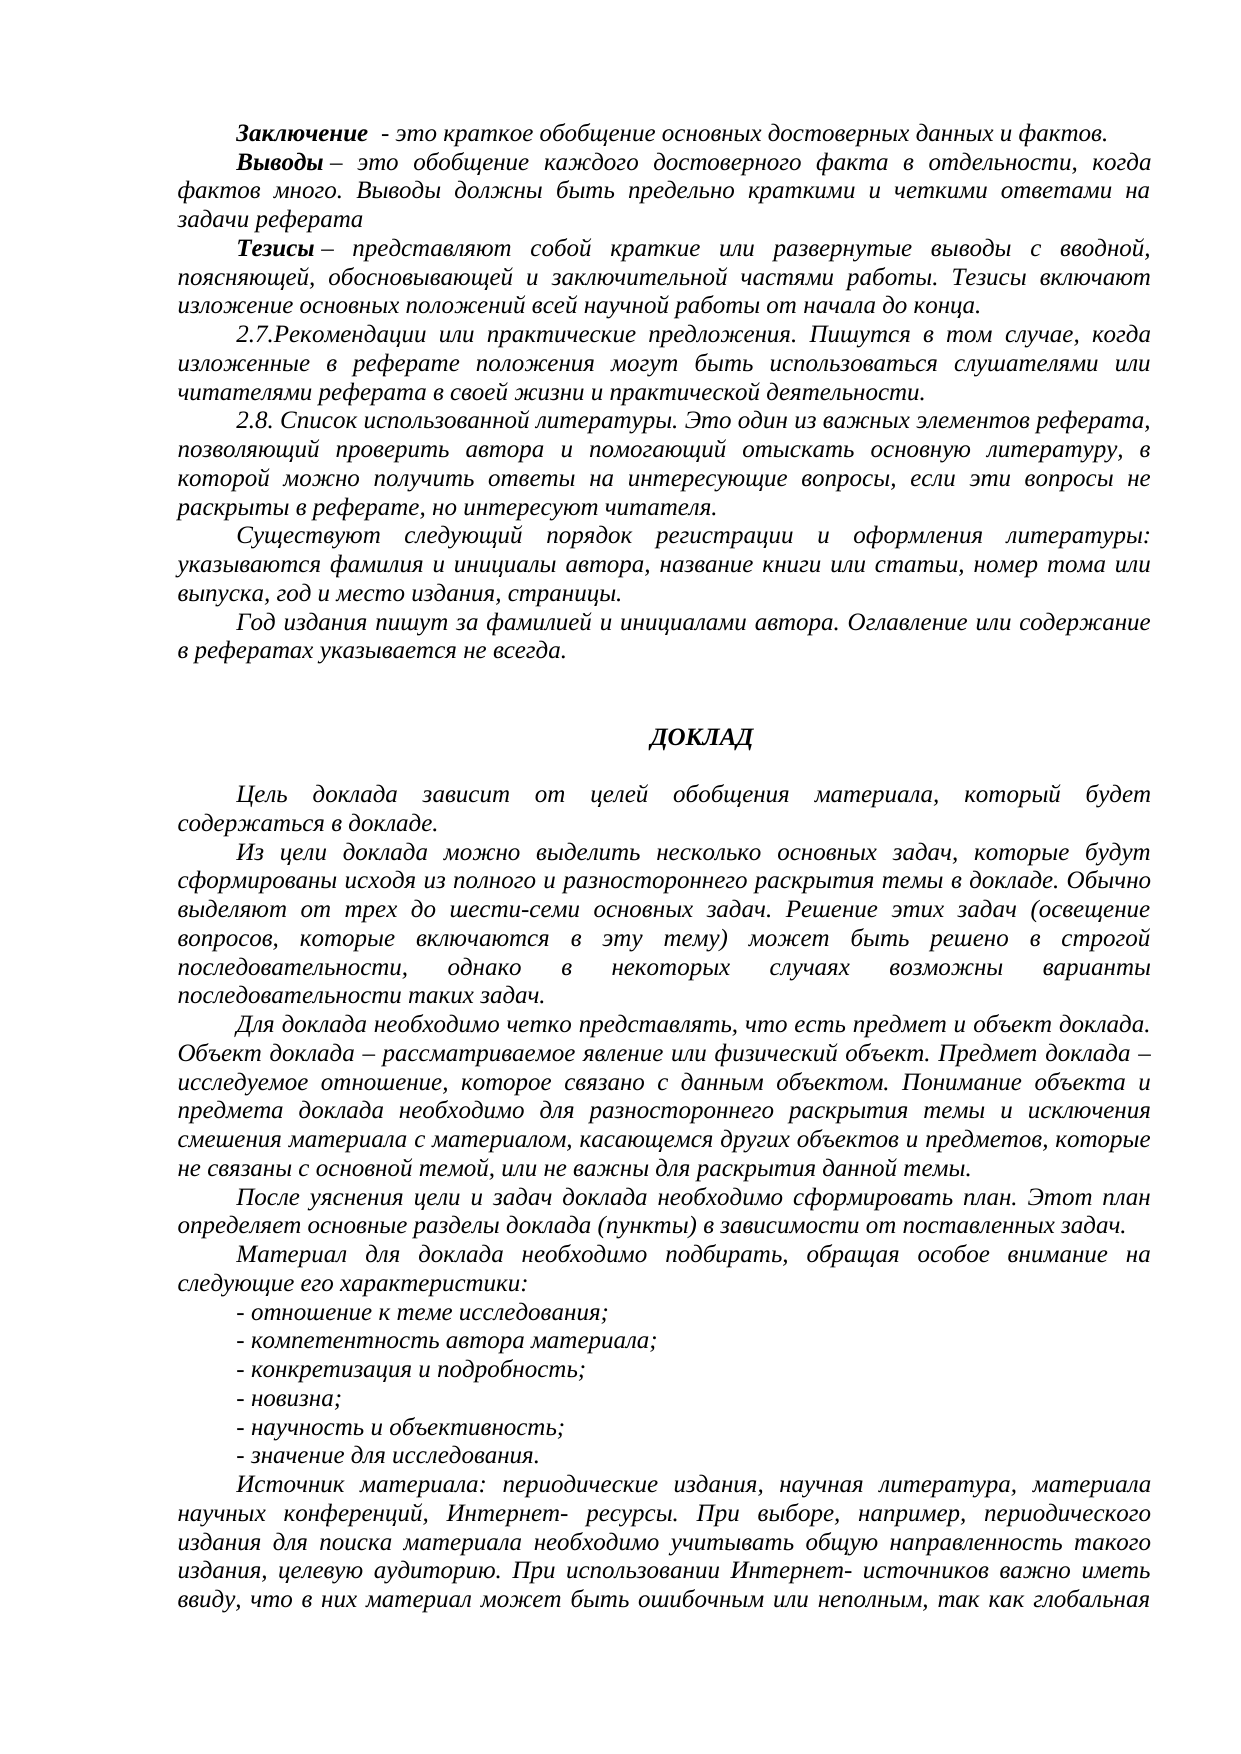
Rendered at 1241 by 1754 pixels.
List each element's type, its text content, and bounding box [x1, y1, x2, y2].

text ДОКЛАД [177, 722, 1152, 751]
text - значение для исследования. [177, 1441, 1152, 1469]
text - компетентность автора материала; [177, 1326, 1152, 1354]
text Существуют следующий порядок регистрации и оформления литературы: указываются фамилия и инициалы автора, название книги или статьи, номер тома или выпуска, год и место издания, страницы. [177, 521, 1152, 607]
text Тезисы – представляют собой краткие или развернутые выводы с вводной, поясняющей, обосновывающей и заключительной частями работы. Тезисы включают изложение основных положений всей научной работы от начала до конца. [177, 233, 1152, 319]
text 2.8. Список использованной литературы. Это один из важных элементов реферата, позволяющий проверить автора и помогающий отыскать основную литературу, в которой можно получить ответы на интересующие вопросы, если эти вопросы не раскрыты в реферате, но интересуют читателя. [177, 406, 1152, 521]
text Из цели доклада можно выделить несколько основных задач, которые будут сформированы исходя из полного и разностороннего раскрытия темы в докладе. Обычно выделяют от трех до шести-семи основных задач. Решение этих задач (освещение вопросов, которые включаются в эту тему) может быть решено в строгой последовательности, однако в некоторых случаях возможны варианты последовательности таких задач. [177, 837, 1152, 1009]
text 2.7.Рекомендации или практические предложения. Пишутся в том случае, когда изложенные в реферате положения могут быть использоваться слушателями или читателями реферата в своей жизни и практической деятельности. [177, 319, 1152, 406]
text Для доклада необходимо четко представлять, что есть предмет и объект доклада. Объект доклада – рассматриваемое явление или физический объект. Предмет доклада – исследуемое отношение, которое связано с данным объектом. Понимание объекта и предмета доклада необходимо для разностороннего раскрытия темы и исключения смешения материала с материалом, касающемся других объектов и предметов, которые не связаны с основной темой, или не важны для раскрытия данной темы. [177, 1009, 1152, 1182]
text - конкретизация и подробность; [177, 1354, 1152, 1383]
text - научность и объективность; [177, 1412, 1152, 1441]
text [177, 1469, 1152, 1613]
text - отношение к теме исследования; [177, 1297, 1152, 1326]
text Материал для доклада необходимо подбирать, обращая особое внимание на следующие его характеристики: [177, 1239, 1152, 1297]
text После уяснения цели и задач доклада необходимо сформировать план. Этот план определяет основные разделы доклада (пункты) в зависимости от поставленных задач. [177, 1182, 1152, 1239]
text - новизна; [177, 1383, 1152, 1412]
text Заключение - это краткое обобщение основных достоверных данных и фактов. [177, 118, 1152, 147]
text Год издания пишут за фамилией и инициалами автора. Оглавление или содержание в рефератах указывается не всегда. [177, 607, 1152, 664]
text Цель доклада зависит от целей обобщения материала, который будет содержаться в докладе. [177, 779, 1152, 837]
text Выводы – это обобщение каждого достоверного факта в отдельности, когда фактов много. Выводы должны быть предельно краткими и четкими ответами на задачи реферата [177, 147, 1152, 233]
